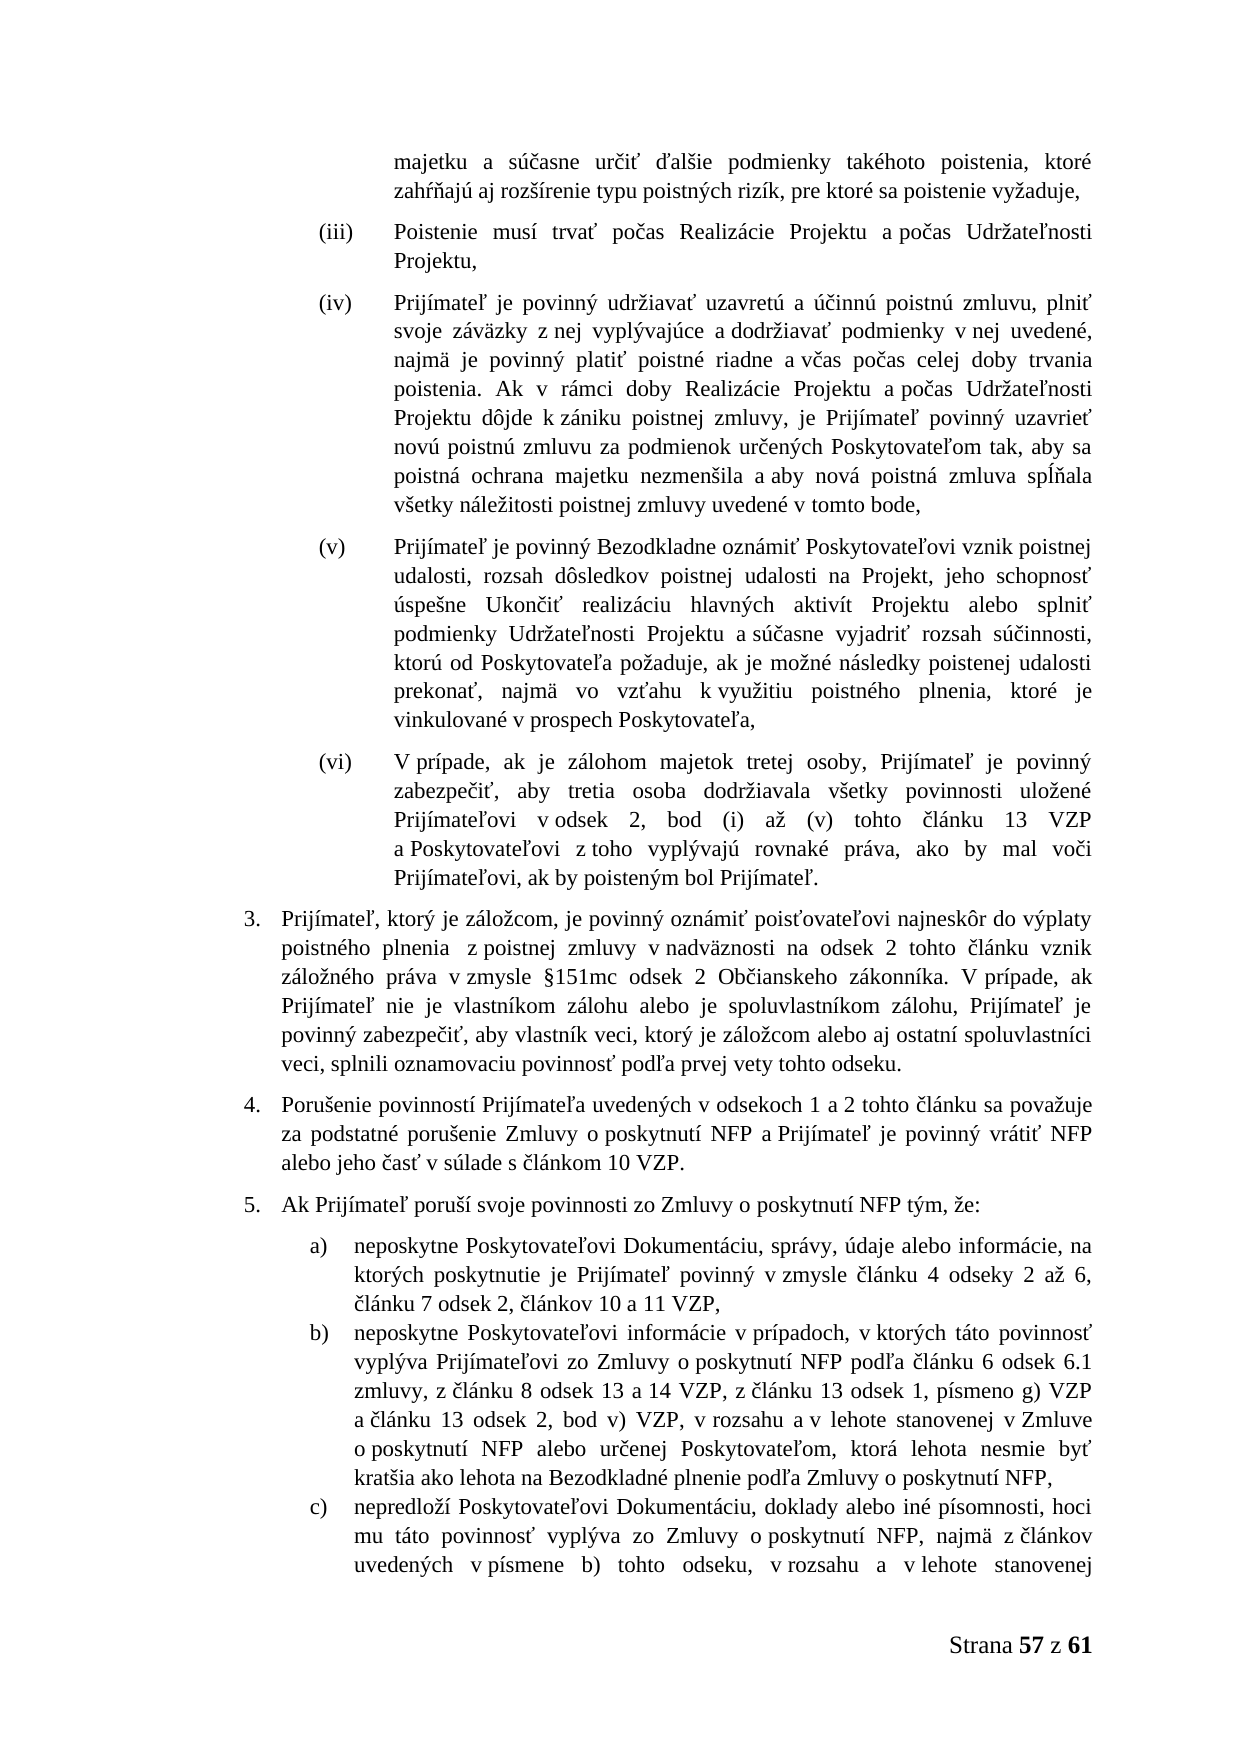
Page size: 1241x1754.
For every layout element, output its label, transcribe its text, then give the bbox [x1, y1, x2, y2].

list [309, 1493, 1092, 1577]
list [319, 148, 1092, 203]
list neposkytne Poskytovateľovi informácie v prípadoch, v ktorých táto povinnosť vyplýva Prijímateľovi zo Zmluvy o poskytnutí NFP podľa článku 6 odsek 6.1 zmluvy, z článku 8 odsek 13 a 14 VZP, z článku 13 odsek 1, písmeno g) VZP a článku 13 odsek 2, bod v) VZP, v rozsahu a v lehote stanovenej v Zmluve o poskytnutí NFP alebo určenej Poskytovateľom, ktorá lehota nesmie byť kratšia ako lehota na Bezodkladné plnenie podľa Zmluvy o poskytnutí NFP, [309, 1319, 1092, 1490]
list V prípade, ak je zálohom majetok tretej osoby, Prijímateľ je povinný zabezpečiť, aby tretia osoba dodržiavala všetky povinnosti uložené Prijímateľovi v odsek 2, bod (i) až (v) tohto článku 13 VZP a Poskytovateľovi z toho vyplývajú rovnaké práva, ako by mal voči Prijímateľovi, ak by poisteným bol Prijímateľ. [319, 748, 1092, 890]
list Prijímateľ je povinný udržiavať uzavretú a účinnú poistnú zmluvu, plniť svoje záväzky z nej vyplývajúce a dodržiavať podmienky v nej uvedené, najmä je povinný platiť poistné riadne a včas počas celej doby trvania poistenia. Ak v rámci doby Realizácie Projektu a počas Udržateľnosti Projektu dôjde k zániku poistnej zmluvy, je Prijímateľ povinný uzavrieť novú poistnú zmluvu za podmienok určených Poskytovateľom tak, aby sa poistná ochrana majetku nezmenšila a aby nová poistná zmluva spĺňala všetky náležitosti poistnej zmluvy uvedené v tomto bode, [319, 288, 1092, 518]
list Poistenie musí trvať počas Realizácie Projektu a počas Udržateľnosti Projektu, [319, 218, 1092, 273]
list Ak Prijímateľ poruší svoje povinnosti zo Zmluvy o poskytnutí NFP tým, že: [244, 1191, 1092, 1217]
list Prijímateľ je povinný Bezodkladne oznámiť Poskytovateľovi vznik poistnej udalosti, rozsah dôsledkov poistnej udalosti na Projekt, jeho schopnosť úspešne Ukončiť realizáciu hlavných aktivít Projektu alebo splniť podmienky Udržateľnosti Projektu a súčasne vyjadriť rozsah súčinnosti, ktorú od Poskytovateľa požaduje, ak je možné následky poistenej udalosti prekonať, najmä vo vzťahu k využitiu poistného plnenia, ktoré je vinkulované v prospech Poskytovateľa, [319, 533, 1092, 733]
list neposkytne Poskytovateľovi Dokumentáciu, správy, údaje alebo informácie, na ktorých poskytnutie je Prijímateľ povinný v zmysle článku 4 odseky 2 až 6, článku 7 odsek 2, článkov 10 a 11 VZP, [309, 1232, 1092, 1317]
list Prijímateľ, ktorý je záložcom, je povinný oznámiť poisťovateľovi najneskôr do výplaty poistného plnenia z poistnej zmluvy v nadväznosti na odsek 2 tohto článku vznik záložného práva v zmysle §151mc odsek 2 Občianskeho zákonníka. V prípade, ak Prijímateľ nie je vlastníkom zálohu alebo je spoluvlastníkom zálohu, Prijímateľ je povinný zabezpečiť, aby vlastník veci, ktorý je záložcom alebo aj ostatní spoluvlastníci veci, splnili oznamovaciu povinnosť podľa prvej vety tohto odseku. [244, 905, 1092, 1076]
list Porušenie povinností Prijímateľa uvedených v odsekoch 1 a 2 tohto článku sa považuje za podstatné porušenie Zmluvy o poskytnutí NFP a Prijímateľ je povinný vrátiť NFP alebo jeho časť v súlade s článkom 10 VZP. [244, 1091, 1092, 1176]
